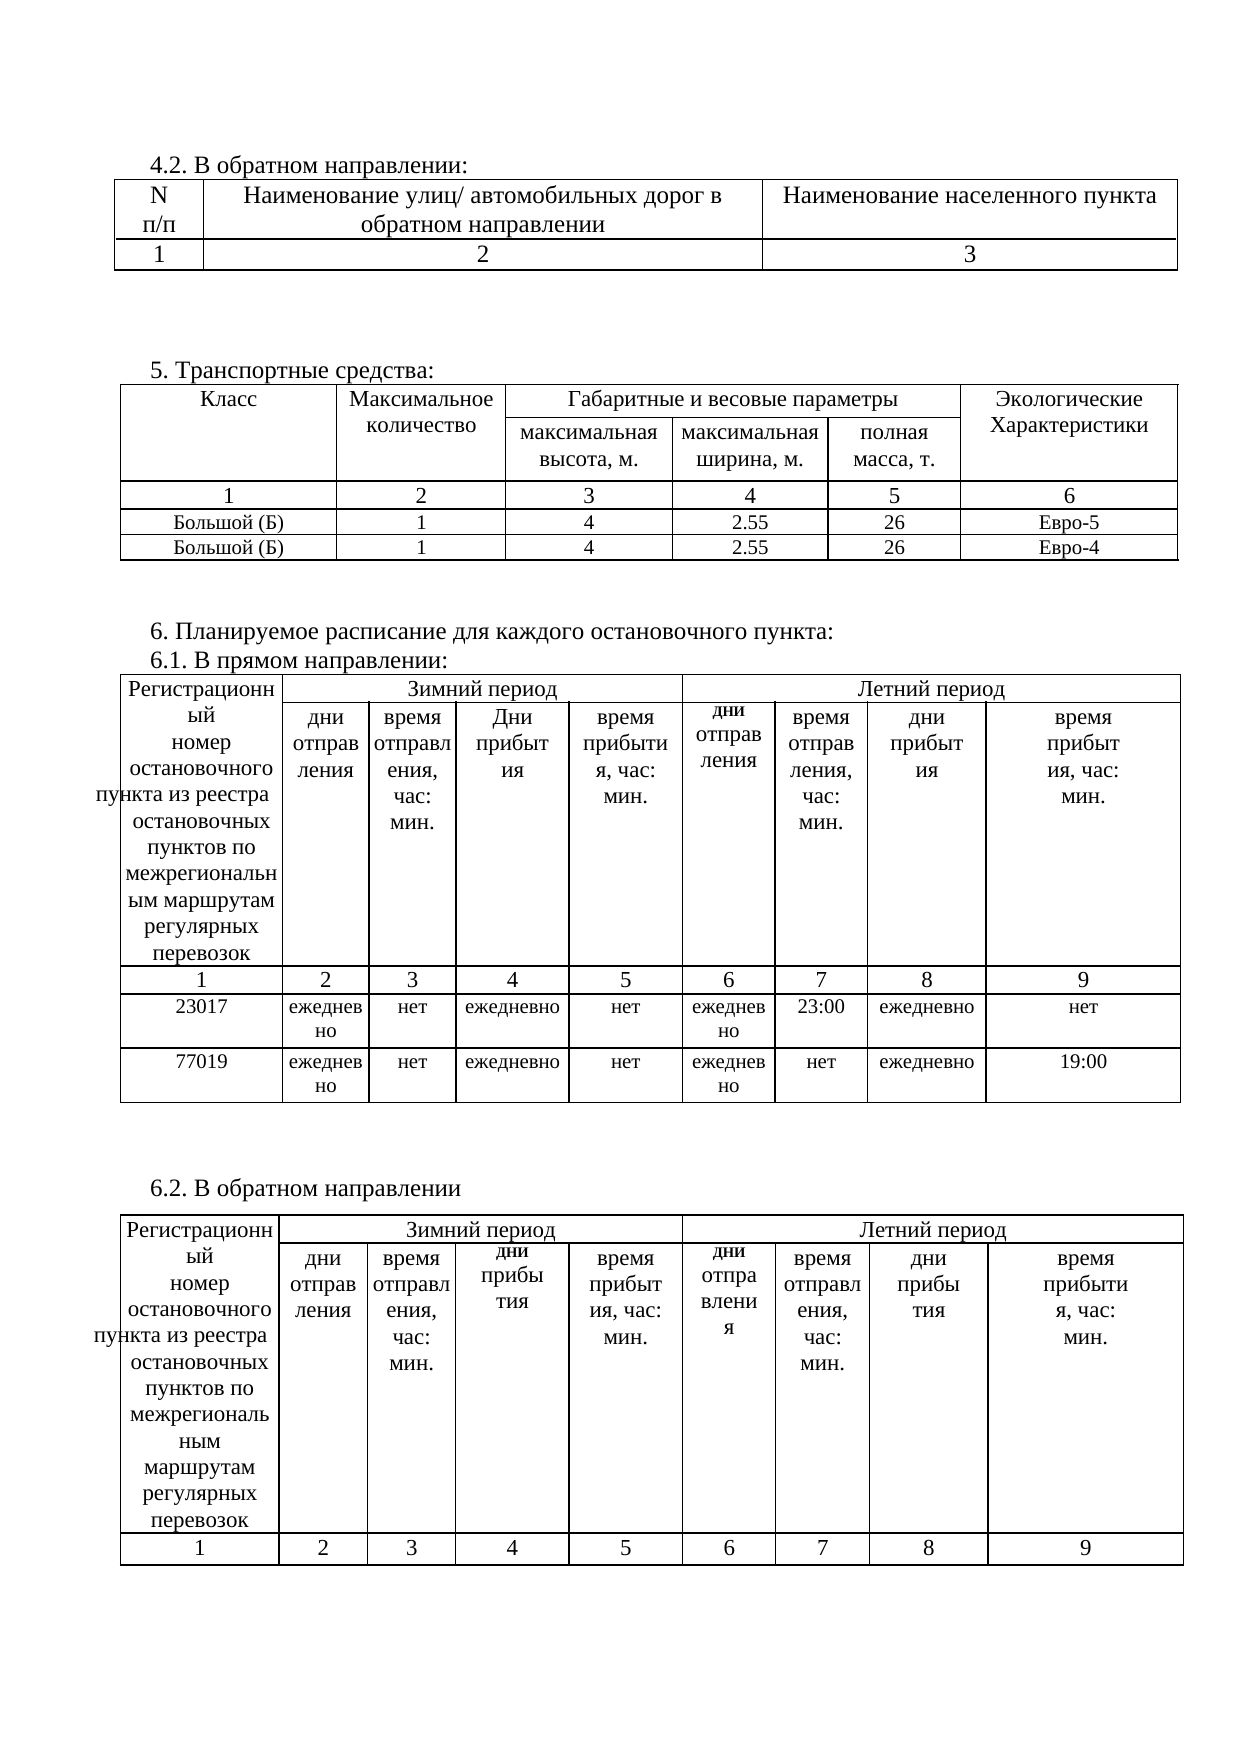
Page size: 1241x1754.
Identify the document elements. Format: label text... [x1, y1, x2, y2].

table_cell время прибыт ия, час: мин. [987, 703, 1180, 965]
table_cell 2.55 [673, 535, 827, 559]
table_cell максимальная высота, м. [506, 418, 672, 480]
table_cell нет [987, 995, 1180, 1047]
table_cell 4 [673, 482, 827, 508]
table_header Регистрационный номер остановочного пункта из реестра остановочных пунктов по межрегиональным маршрутам регулярных перевозок [121, 675, 282, 965]
table_cell 6 [961, 482, 1177, 508]
table_cell нет [570, 1049, 682, 1102]
table_header Наименование населенного пункта [763, 180, 1177, 238]
table_cell ежедневно [283, 995, 368, 1047]
table_cell ежедневно [457, 1049, 568, 1102]
table_cell дни прибыт ия [868, 703, 985, 965]
table_cell 2 [280, 1534, 367, 1564]
table_cell 2 [204, 240, 762, 269]
table_cell ДНИ прибы тия [456, 1244, 568, 1532]
table_cell 19:00 [987, 1049, 1180, 1102]
table_cell Дни прибыт ия [457, 703, 568, 965]
table_cell 1 [121, 967, 282, 993]
table_cell нет [776, 1049, 867, 1102]
table_cell ежедневно [283, 1049, 368, 1102]
table_cell 2 [337, 482, 505, 508]
table_cell время прибыти я, час: мин. [989, 1244, 1183, 1532]
table_cell 7 [776, 1534, 869, 1564]
table_cell 1 [337, 535, 505, 559]
text 6.2. В обратном направлении [150, 1173, 1090, 1202]
text 6.1. В прямом направлении: [150, 645, 1090, 673]
table_header Летний период [683, 675, 1180, 701]
table_cell 8 [868, 967, 985, 993]
table_cell 26 [829, 535, 960, 559]
table_cell 23:00 [776, 995, 867, 1047]
table_header N п/п [115, 180, 203, 238]
table_header Зимний период [283, 675, 682, 701]
table_cell 9 [987, 967, 1180, 993]
table_cell 4 [506, 535, 672, 559]
table_cell Большой (Б) [121, 535, 336, 559]
table_cell дни отправ ления [280, 1244, 367, 1532]
table_cell нет [570, 995, 682, 1047]
table_cell нет [370, 1049, 455, 1102]
table_cell ежедневно [868, 1049, 985, 1102]
table_cell время отправл ения, час: мин. [370, 703, 455, 965]
table_cell 3 [370, 967, 455, 993]
table_cell Евро-5 [961, 510, 1177, 534]
table_header Габаритные и весовые параметры [506, 385, 960, 417]
table_cell 4 [456, 1534, 568, 1564]
table_cell 9 [989, 1534, 1183, 1564]
table_cell время отправл ения, час: мин. [776, 1244, 869, 1532]
table_cell время отправ ления, час: мин. [776, 703, 867, 965]
table_cell 1 [337, 510, 505, 534]
table_cell время отправл ения, час: мин. [368, 1244, 455, 1532]
table_cell 4 [506, 510, 672, 534]
table_cell время прибыти я, час: мин. [570, 703, 682, 965]
table_cell ежедневно [683, 995, 774, 1047]
text 6. Планируемое расписание для каждого остановочного пункта: [150, 616, 1090, 645]
table_cell 1 [121, 1534, 278, 1564]
table_cell 26 [829, 510, 960, 534]
table_cell 8 [870, 1534, 987, 1564]
table_header Экологические Характеристики [961, 385, 1177, 480]
table_cell 5 [570, 967, 682, 993]
table_header Наименование улиц/ автомобильных дорог в обратном направлении [204, 180, 762, 238]
table_cell 5 [570, 1534, 682, 1564]
table_cell ДНИ отправ ления [683, 703, 774, 965]
table_cell максимальная ширина, м. [673, 418, 827, 480]
table_cell нет [370, 995, 455, 1047]
table_cell ежедневно [868, 995, 985, 1047]
table_cell дни прибы тия [870, 1244, 987, 1532]
text 4.2. В обратном направлении: [150, 150, 1090, 179]
table_cell 6 [683, 967, 774, 993]
table_cell 3 [506, 482, 672, 508]
table_cell 23017 [121, 995, 282, 1047]
table_cell 6 [683, 1534, 775, 1564]
table_cell Евро-4 [961, 535, 1177, 559]
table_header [121, 1216, 278, 1532]
table_cell 2 [283, 967, 368, 993]
table_cell Большой (Б) [121, 510, 336, 534]
table_cell дни отправ ления [283, 703, 368, 965]
table_header Класс [121, 385, 336, 480]
table_cell 3 [368, 1534, 455, 1564]
table_cell 77019 [121, 1049, 282, 1102]
table_cell 4 [457, 967, 568, 993]
table_cell ежедневно [457, 995, 568, 1047]
table_cell 1 [115, 239, 203, 269]
table_cell 5 [829, 482, 960, 508]
table_cell ежедневно [683, 1049, 774, 1102]
table_cell ДНИ отпра влени я [683, 1244, 775, 1532]
text 5. Транспортные средства: [150, 355, 1090, 383]
table_cell 1 [121, 482, 336, 508]
table_cell 2.55 [673, 510, 827, 534]
table_header Летний период [683, 1216, 1183, 1242]
table_cell время прибыт ия, час: мин. [570, 1244, 682, 1532]
table_cell 3 [763, 238, 1177, 269]
table_cell 7 [776, 967, 867, 993]
table_cell полная масса, т. [829, 418, 960, 480]
table_header Зимний период [280, 1216, 682, 1242]
table_header Максимальное количество [337, 385, 505, 480]
